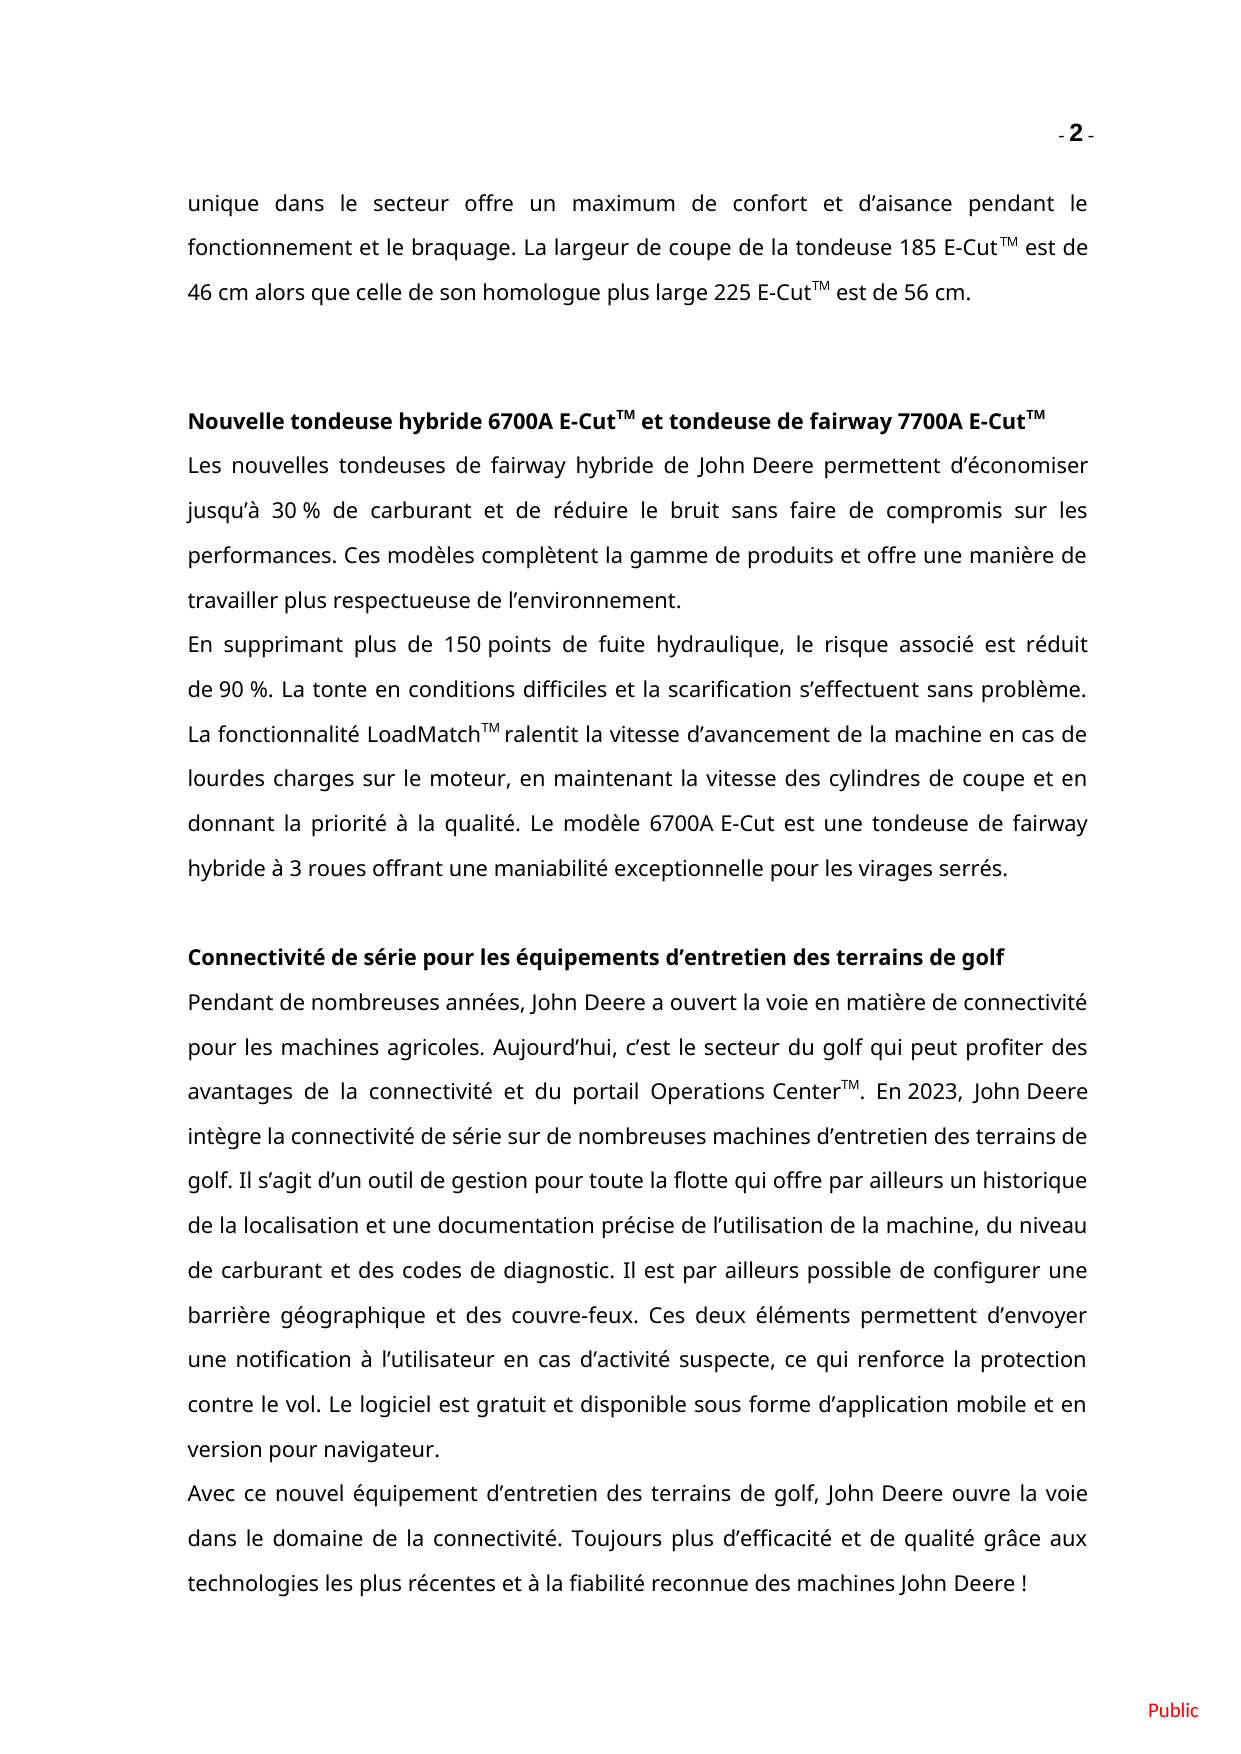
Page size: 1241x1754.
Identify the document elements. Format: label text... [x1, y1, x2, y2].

text Connectivité de série pour les équipements d’entretien des terrains de golf [187, 942, 1088, 972]
text Pendant de nombreuses années, John Deere a ouvert la voie en matière de connectivité pour les machines agricoles. Aujourd’hui, c’est le secteur du golf qui peut profiter des avantages de la connectivité et du portail Operations CenterTM. En 2023, John Deere intègre la connectivité de série sur de nombreuses machines d’entretien des terrains de golf. Il s’agit d’un outil de gestion pour toute la flotte qui offre par ailleurs un historique de la localisation et une documentation précise de l’utilisation de la machine, du niveau de carburant et des codes de diagnostic. Il est par ailleurs possible de configurer une barrière géographique et des couvre-feux. Ces deux éléments permettent d’envoyer une notification à l’utilisateur en cas d’activité suspecte, ce qui renforce la protection contre le vol. Le logiciel est gratuit et disponible sous forme d’application mobile et en version pour navigateur. [187, 987, 1088, 1463]
text En supprimant plus de 150 points de fuite hydraulique, le risque associé est réduit de 90 %. La tonte en conditions difficiles et la scarification s’effectuent sans problème. La fonctionnalité LoadMatchTM ralentit la vitesse d’avancement de la machine en cas de lourdes charges sur le moteur, en maintenant la vitesse des cylindres de coupe et en donnant la priorité à la qualité. Le modèle 6700A E-Cut est une tondeuse de fairway hybride à 3 roues offrant une maniabilité exceptionnelle pour les virages serrés. [187, 629, 1088, 882]
text Nouvelle tondeuse hybride 6700A E-CutTM et tondeuse de fairway 7700A E-CutTM [187, 406, 1088, 436]
text Avec ce nouvel équipement d’entretien des terrains de golf, John Deere ouvre la voie dans le domaine de la connectivité. Toujours plus d’efficacité et de qualité grâce aux technologies les plus récentes et à la fiabilité reconnue des machines John Deere ! [187, 1478, 1088, 1597]
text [187, 188, 1088, 307]
text Les nouvelles tondeuses de fairway hybride de John Deere permettent d’économiser jusqu’à 30 % de carburant et de réduire le bruit sans faire de compromis sur les performances. Ces modèles complètent la gamme de produits et offre une manière de travailler plus respectueuse de l’environnement. [187, 451, 1088, 614]
